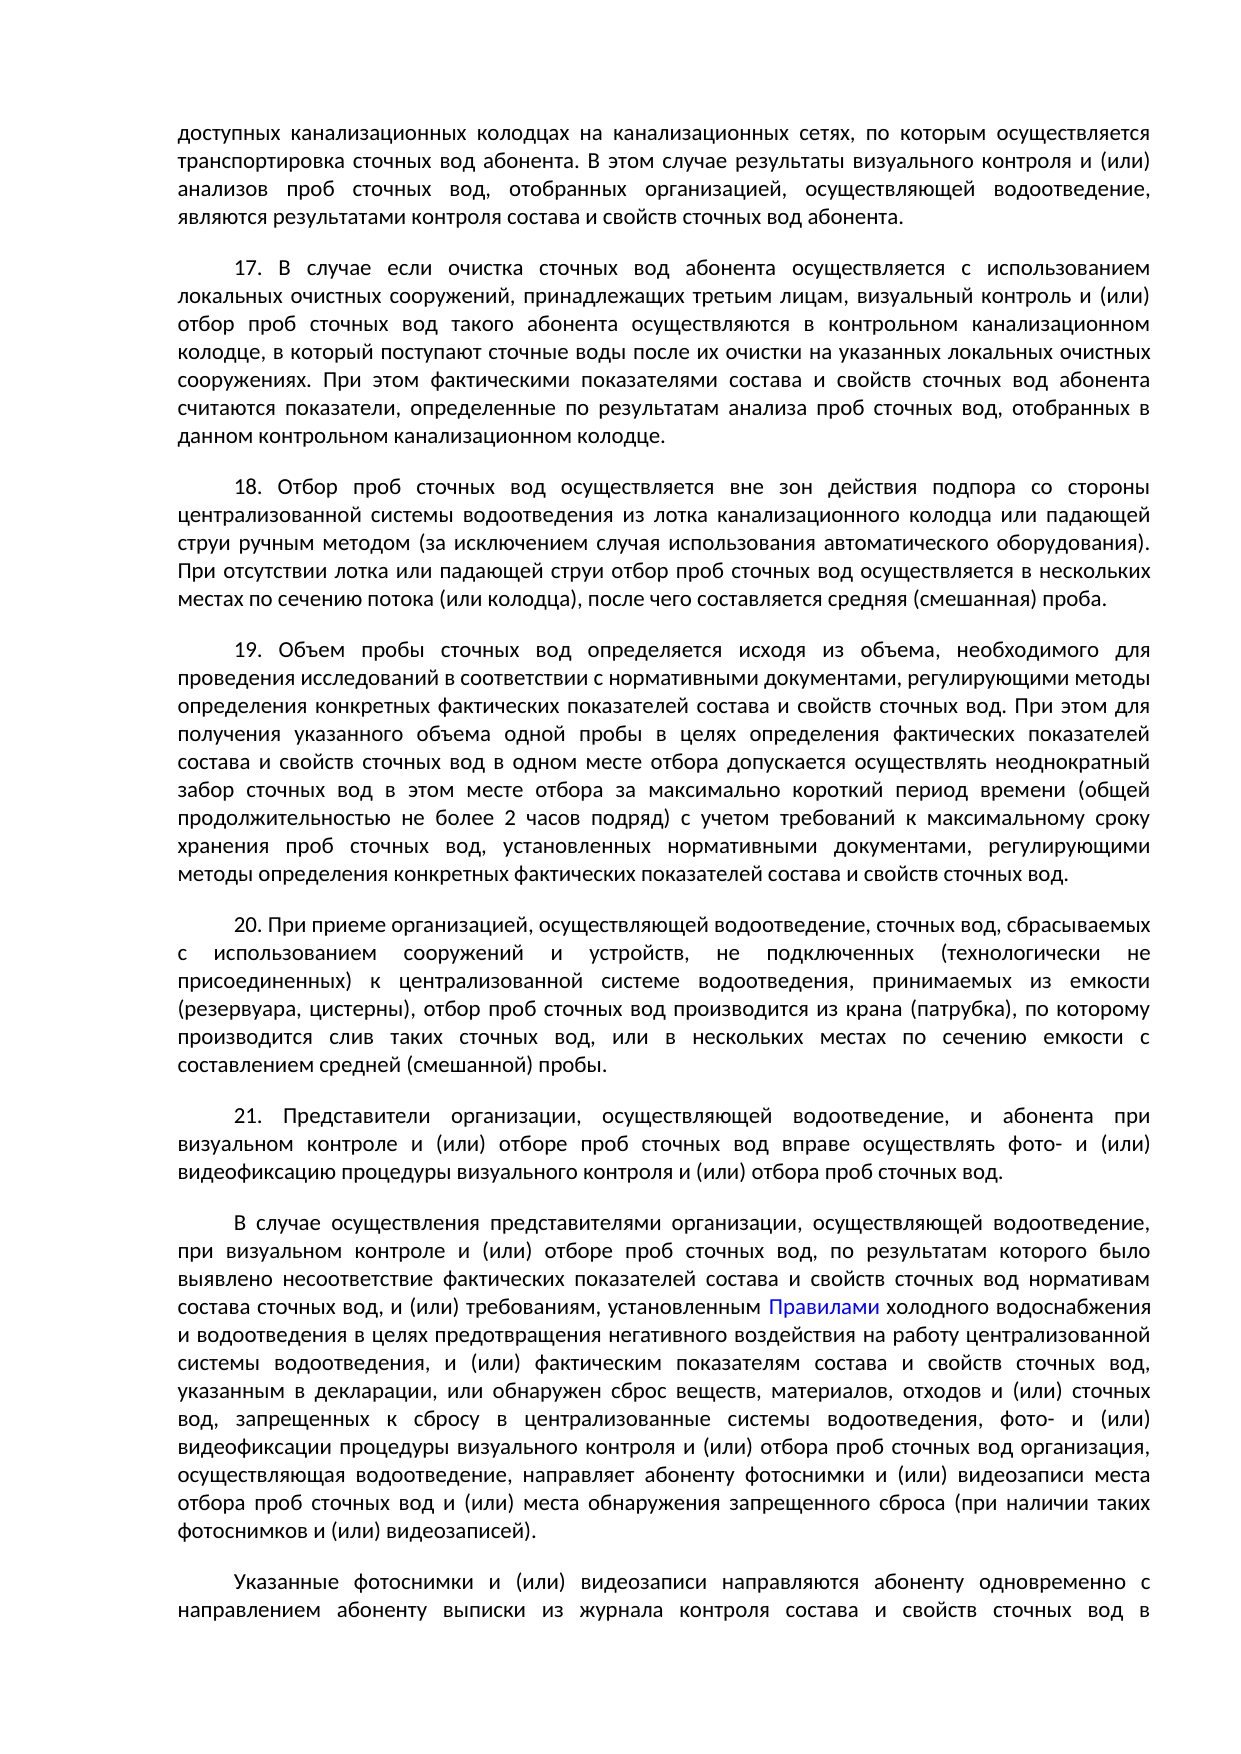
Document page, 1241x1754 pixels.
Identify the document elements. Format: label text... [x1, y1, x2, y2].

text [177, 118, 1152, 230]
text 17. В случае если очистка сточных вод абонента осуществляется с использованием локальных очистных сооружений, принадлежащих третьим лицам, визуальный контроль и (или) отбор проб сточных вод такого абонента осуществляются в контрольном канализационном колодце, в который поступают сточные воды после их очистки на указанных локальных очистных сооружениях. При этом фактическими показателями состава и свойств сточных вод абонента считаются показатели, определенные по результатам анализа проб сточных вод, отобранных в данном контрольном канализационном колодце. [177, 253, 1152, 449]
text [177, 1567, 1152, 1623]
text 21. Представители организации, осуществляющей водоотведение, и абонента при визуальном контроле и (или) отборе проб сточных вод вправе осуществлять фото- и (или) видеофиксацию процедуры визуального контроля и (или) отбора проб сточных вод. [177, 1101, 1152, 1185]
text В случае осуществления представителями организации, осуществляющей водоотведение, при визуальном контроле и (или) отборе проб сточных вод, по результатам которого было выявлено несоответствие фактических показателей состава и свойств сточных вод нормативам состава сточных вод, и (или) требованиям, установленным Правилами холодного водоснабжения и водоотведения в целях предотвращения негативного воздействия на работу централизованной системы водоотведения, и (или) фактическим показателям состава и свойств сточных вод, указанным в декларации, или обнаружен сброс веществ, материалов, отходов и (или) сточных вод, запрещенных к сбросу в централизованные системы водоотведения, фото- и (или) видеофиксации процедуры визуального контроля и (или) отбора проб сточных вод организация, осуществляющая водоотведение, направляет абоненту фотоснимки и (или) видеозаписи места отбора проб сточных вод и (или) места обнаружения запрещенного сброса (при наличии таких фотоснимков и (или) видеозаписей). [177, 1208, 1152, 1544]
text 18. Отбор проб сточных вод осуществляется вне зон действия подпора со стороны централизованной системы водоотведения из лотка канализационного колодца или падающей струи ручным методом (за исключением случая использования автоматического оборудования). При отсутствии лотка или падающей струи отбор проб сточных вод осуществляется в нескольких местах по сечению потока (или колодца), после чего составляется средняя (смешанная) проба. [177, 472, 1152, 612]
text 20. При приеме организацией, осуществляющей водоотведение, сточных вод, сбрасываемых с использованием сооружений и устройств, не подключенных (технологически не присоединенных) к централизованной системе водоотведения, принимаемых из емкости (резервуара, цистерны), отбор проб сточных вод производится из крана (патрубка), по которому производится слив таких сточных вод, или в нескольких местах по сечению емкости с составлением средней (смешанной) пробы. [177, 910, 1152, 1078]
text 19. Объем пробы сточных вод определяется исходя из объема, необходимого для проведения исследований в соответствии с нормативными документами, регулирующими методы определения конкретных фактических показателей состава и свойств сточных вод. При этом для получения указанного объема одной пробы в целях определения фактических показателей состава и свойств сточных вод в одном месте отбора допускается осуществлять неоднократный забор сточных вод в этом месте отбора за максимально короткий период времени (общей продолжительностью не более 2 часов подряд) с учетом требований к максимальному сроку хранения проб сточных вод, установленных нормативными документами, регулирующими методы определения конкретных фактических показателей состава и свойств сточных вод. [177, 635, 1152, 887]
